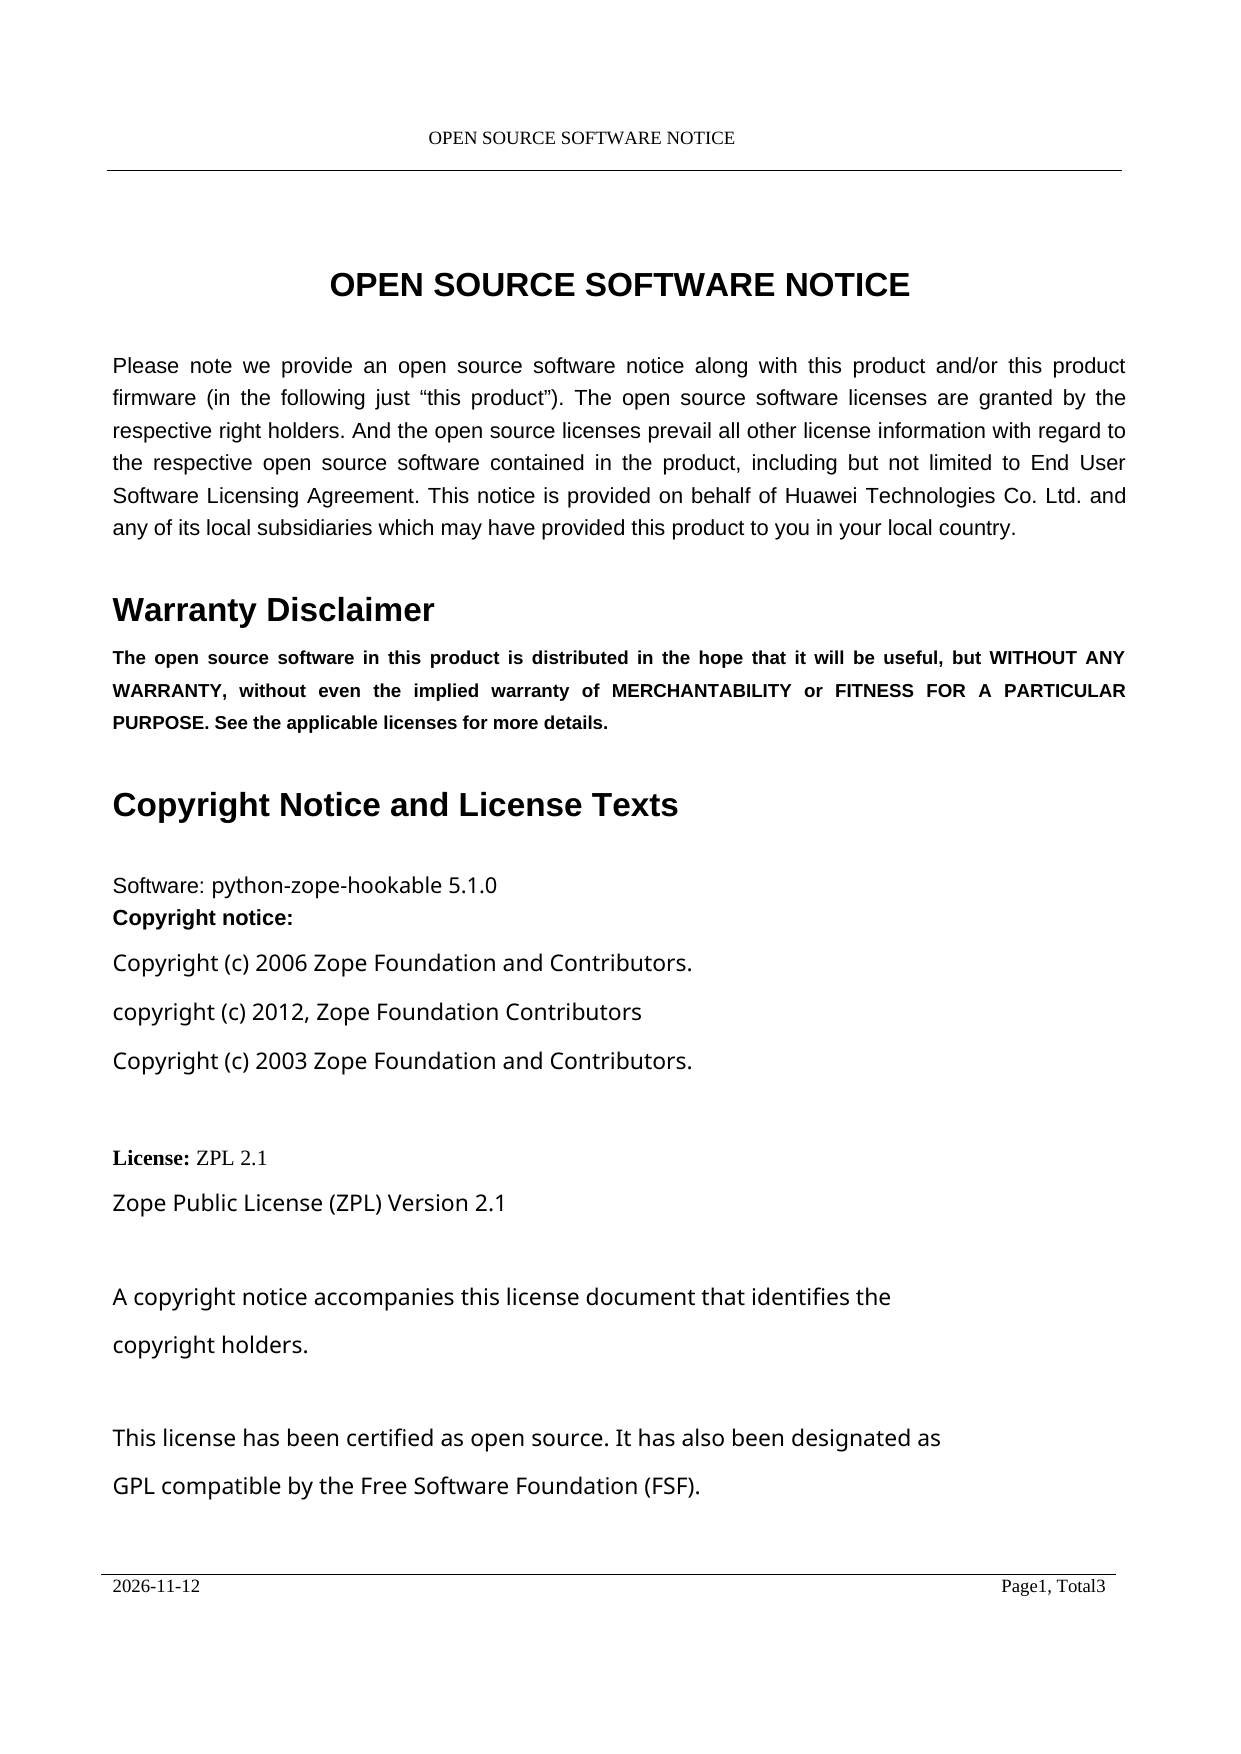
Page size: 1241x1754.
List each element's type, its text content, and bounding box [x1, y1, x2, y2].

text License: ZPL 2.1 [112, 1142, 1128, 1174]
text The open source software in this product is distributed in the hope that it will be useful, but WITHOUT ANY WARRANTY, without even the implied warranty of MERCHANTABILITY or FITNESS FOR A PARTICULAR PURPOSE. See the applicable licenses for more details. [112, 641, 1128, 739]
text Zope Public License (ZPL) Version 2.1 [112, 1187, 1128, 1219]
text Please note we provide an open source software notice along with this product and/or this product firmware (in the following just “this product”). The open source software licenses are granted by the respective right holders. And the open source licenses prevail all other license information with regard to the respective open source software contained in the product, including but not limited to End User Software Licensing Agreement. This notice is provided on behalf of Huawei Technologies Co. Ltd. and any of its local subsidiaries which may have provided this product to you in your local country. [112, 349, 1128, 544]
text Warranty Disclaimer [112, 576, 1128, 641]
text Copyright Notice and License Texts [112, 771, 1128, 836]
text Copyright (c) 2006 Zope Foundation and Contributors. copyright (c) 2012, Zope Foundation Contributors Copyright (c) 2003 Zope Foundation and Contributors. [112, 947, 1128, 1125]
text GPL compatible by the Free Software Foundation (FSF). [112, 1469, 1128, 1502]
text This license has been certified as open source. It has also been designated as [112, 1421, 1128, 1454]
text copyright holders. [112, 1328, 1128, 1361]
text A copyright notice accompanies this license document that identifies the [112, 1280, 1128, 1312]
text OPEN SOURCE SOFTWARE NOTICE [112, 251, 1128, 316]
text Copyright notice: [112, 901, 1128, 934]
text Software: python-zope-hookable 5.1.0 [112, 869, 1128, 901]
